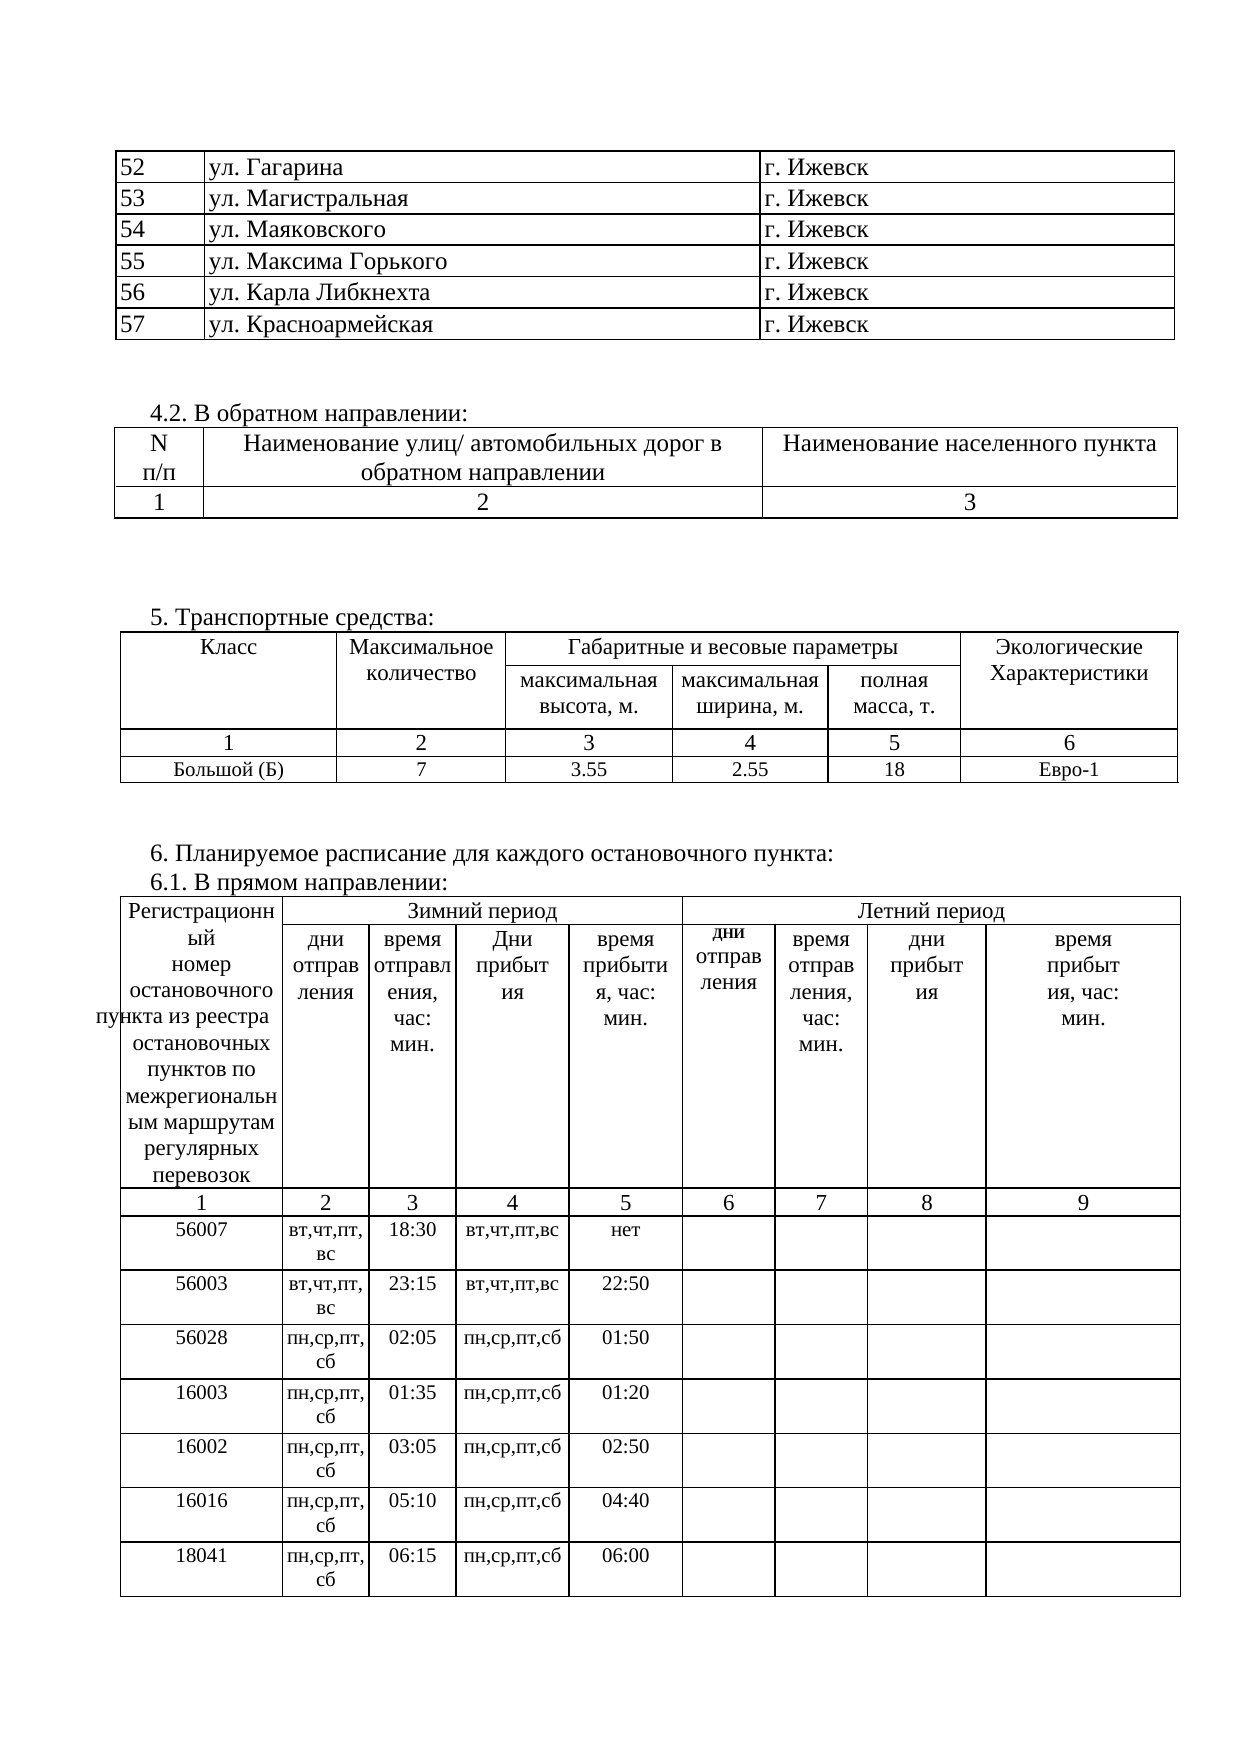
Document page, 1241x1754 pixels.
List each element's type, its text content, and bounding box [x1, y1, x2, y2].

table_cell 01:20 [570, 1380, 682, 1432]
table_cell пн,ср,пт,сб [283, 1325, 368, 1378]
table_cell 3 [763, 486, 1177, 517]
table_cell 52 [117, 152, 204, 181]
table_cell время отправ ления, час: мин. [776, 925, 867, 1187]
table_cell ул. Магистральная [205, 183, 759, 213]
table_cell 2 [337, 730, 505, 756]
table_cell нет [570, 1217, 682, 1269]
table_cell [683, 1543, 774, 1596]
table_cell [683, 1380, 774, 1432]
table_cell 4 [457, 1189, 568, 1215]
table_header Регистрационный номер остановочного пункта из реестра остановочных пунктов по межрегиональным маршрутам регулярных перевозок [121, 897, 282, 1187]
table_cell пн,ср,пт,сб [457, 1488, 568, 1541]
table_cell ул. Гагарина [205, 152, 759, 181]
table_cell [987, 1217, 1180, 1269]
table_cell [776, 1380, 867, 1432]
table_cell 57 [117, 309, 204, 339]
table_cell [868, 1488, 985, 1541]
table_cell г. Ижевск [761, 246, 1174, 276]
table_cell 18:30 [370, 1217, 455, 1269]
table_cell 22:50 [570, 1271, 682, 1324]
table_cell максимальная ширина, м. [673, 666, 827, 728]
table_header Наименование улиц/ автомобильных дорог в обратном направлении [204, 428, 762, 486]
table_cell 9 [987, 1189, 1180, 1215]
table_cell г. Ижевск [761, 277, 1174, 307]
table_header Зимний период [283, 897, 682, 923]
table_cell г. Ижевск [761, 215, 1174, 244]
table_cell 01:35 [370, 1380, 455, 1432]
table_cell 1 [121, 1189, 282, 1215]
table_cell [868, 1271, 985, 1324]
table_cell время отправл ения, час: мин. [370, 925, 455, 1187]
table_cell 06:15 [370, 1543, 455, 1596]
table_cell 54 [117, 215, 204, 244]
table_cell 2 [283, 1189, 368, 1215]
table_cell [776, 1325, 867, 1378]
table_cell 06:00 [570, 1543, 682, 1596]
table_cell [776, 1217, 867, 1269]
table_cell [776, 1543, 867, 1596]
table_cell г. Ижевск [761, 152, 1174, 181]
table_cell 2 [204, 487, 762, 517]
table_cell 6 [683, 1189, 774, 1215]
table_cell пн,ср,пт,сб [283, 1488, 368, 1541]
table_cell ул. Карла Либкнехта [205, 277, 759, 307]
table_cell ул. Максима Горького [205, 246, 759, 276]
table_cell 53 [117, 183, 204, 213]
table_cell 18 [829, 757, 960, 781]
table_cell 02:05 [370, 1325, 455, 1378]
table_cell 5 [829, 730, 960, 756]
table_cell полная масса, т. [829, 666, 960, 728]
table_cell максимальная высота, м. [506, 666, 672, 728]
table_header Наименование населенного пункта [763, 428, 1177, 486]
table_header N п/п [115, 428, 203, 486]
table_cell 23:15 [370, 1271, 455, 1324]
table_header Летний период [683, 897, 1180, 923]
table_cell [868, 1217, 985, 1269]
table_cell ДНИ отправ ления [683, 925, 774, 1187]
table_cell Большой (Б) [121, 757, 336, 781]
table_cell г. Ижевск [761, 183, 1174, 213]
text 6.1. В прямом направлении: [150, 867, 1090, 896]
table_cell [868, 1434, 985, 1487]
table_cell 18041 [121, 1543, 282, 1596]
table_cell 8 [868, 1189, 985, 1215]
text 5. Транспортные средства: [150, 602, 1090, 631]
table_cell вт,чт,пт,вс [457, 1217, 568, 1269]
table_cell 1 [115, 487, 203, 517]
table_cell [683, 1325, 774, 1378]
table_cell 01:50 [570, 1325, 682, 1378]
table_cell пн,ср,пт,сб [283, 1380, 368, 1432]
table_cell пн,ср,пт,сб [283, 1434, 368, 1487]
table_cell пн,ср,пт,сб [283, 1543, 368, 1596]
table_cell [776, 1271, 867, 1324]
table_cell [683, 1217, 774, 1269]
table_cell [987, 1380, 1180, 1432]
table_cell Дни прибыт ия [457, 925, 568, 1187]
table_cell 6 [961, 730, 1177, 756]
table_cell [776, 1488, 867, 1541]
table_cell г. Ижевск [761, 309, 1174, 339]
table_cell Евро-1 [961, 757, 1177, 781]
table_cell 2.55 [673, 757, 827, 781]
table_cell [868, 1543, 985, 1596]
text 4.2. В обратном направлении: [150, 398, 1090, 427]
table_cell 56003 [121, 1271, 282, 1324]
table_cell вт,чт,пт,вс [457, 1271, 568, 1324]
table_cell время прибыт ия, час: мин. [987, 925, 1180, 1187]
table_cell ул. Маяковского [205, 215, 759, 244]
table_header Габаритные и весовые параметры [506, 633, 960, 664]
table_cell 16016 [121, 1488, 282, 1541]
table_cell 16003 [121, 1380, 282, 1432]
table_cell 3.55 [506, 757, 672, 781]
table_cell вт,чт,пт,вс [283, 1271, 368, 1324]
table_cell пн,ср,пт,сб [457, 1434, 568, 1487]
table_cell 7 [776, 1189, 867, 1215]
table_cell пн,ср,пт,сб [457, 1325, 568, 1378]
table_cell 16002 [121, 1434, 282, 1487]
table_cell [776, 1434, 867, 1487]
table_cell 7 [337, 757, 505, 781]
table_cell пн,ср,пт,сб [457, 1380, 568, 1432]
table_cell 3 [506, 730, 672, 756]
table_cell [683, 1488, 774, 1541]
table_cell [987, 1488, 1180, 1541]
table_cell 1 [121, 730, 336, 756]
table_cell вт,чт,пт,вс [283, 1217, 368, 1269]
table_cell пн,ср,пт,сб [457, 1543, 568, 1596]
table_cell 02:50 [570, 1434, 682, 1487]
table_cell дни отправ ления [283, 925, 368, 1187]
table_cell ул. Красноармейская [205, 309, 759, 339]
table_cell 56028 [121, 1325, 282, 1378]
table_cell [987, 1325, 1180, 1378]
table_cell [987, 1543, 1180, 1596]
table_header Класс [121, 633, 336, 728]
text 6. Планируемое расписание для каждого остановочного пункта: [150, 838, 1090, 867]
table_cell 56007 [121, 1217, 282, 1269]
table_cell 03:05 [370, 1434, 455, 1487]
table_cell 5 [570, 1189, 682, 1215]
table_cell 04:40 [570, 1488, 682, 1541]
table_cell время прибыти я, час: мин. [570, 925, 682, 1187]
table_header Экологические Характеристики [961, 633, 1177, 728]
table_cell 56 [117, 277, 204, 307]
table_cell 4 [673, 730, 827, 756]
table_cell [683, 1434, 774, 1487]
table_cell [868, 1380, 985, 1432]
table_cell 05:10 [370, 1488, 455, 1541]
table_cell [683, 1271, 774, 1324]
table_header Максимальное количество [337, 633, 505, 728]
table_cell [987, 1271, 1180, 1324]
table_cell 55 [117, 246, 204, 276]
table_cell [868, 1325, 985, 1378]
table_cell дни прибыт ия [868, 925, 985, 1187]
table_cell 3 [370, 1189, 455, 1215]
table_cell [987, 1434, 1180, 1487]
